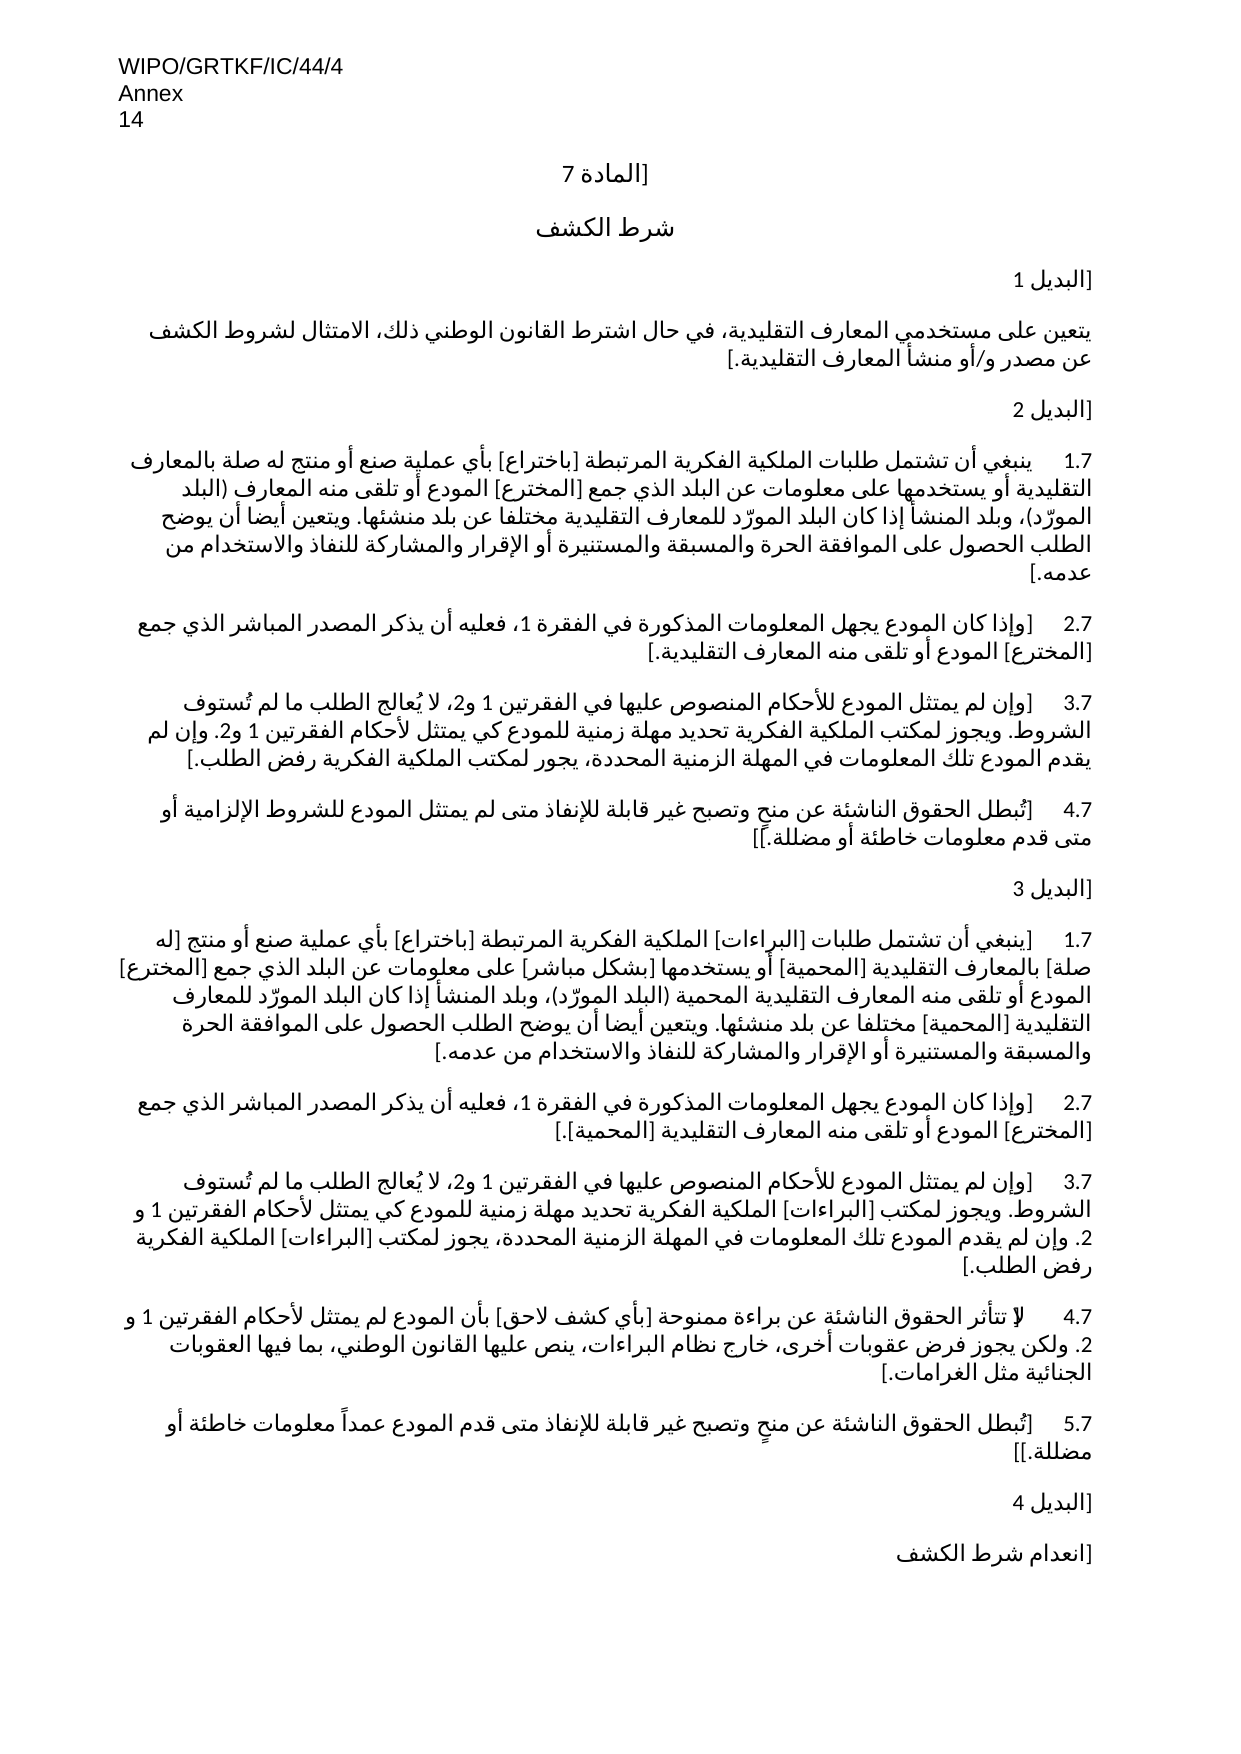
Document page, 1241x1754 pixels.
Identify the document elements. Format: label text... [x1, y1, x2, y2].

text 1.7 [ينبغي أن تشتمل طلبات [البراءات] الملكية الفكرية المرتبطة [باختراع] بأي عملية صنع أو منتج [له صلة] بالمعارف التقليدية [المحمية] أو يستخدمها [بشكل مباشر] على معلومات عن البلد الذي جمع [المخترع] المودع أو تلقى منه المعارف التقليدية المحمية (البلد المورّد)، وبلد المنشأ إذا كان البلد المورّد للمعارف التقليدية [المحمية] مختلفا عن بلد منشئها. ويتعين أيضا أن يوضح الطلب الحصول على الموافقة الحرة والمسبقة والمستنيرة أو الإقرار والمشاركة للنفاذ والاستخدام من عدمه.] [118, 925, 1092, 1065]
text 3.7 [وإن لم يمتثل المودع للأحكام المنصوص عليها في الفقرتين 1 و2، لا يُعالج الطلب ما لم تُستوف الشروط. ويجوز لمكتب الملكية الفكرية تحديد مهلة زمنية للمودع كي يمتثل لأحكام الفقرتين 1 و2. وإن لم يقدم المودع تلك المعلومات في المهلة الزمنية المحددة، يجور لمكتب الملكية الفكرية رفض الطلب.] [118, 688, 1092, 772]
text [البديل 1 [118, 265, 1092, 293]
text [انعدام شرط الكشف [118, 1539, 1092, 1567]
text 1.7 ينبغي أن تشتمل طلبات الملكية الفكرية المرتبطة [باختراع] بأي عملية صنع أو منتج له صلة بالمعارف التقليدية أو يستخدمها على معلومات عن البلد الذي جمع [المخترع] المودع أو تلقى منه المعارف (البلد المورّد)، وبلد المنشأ إذا كان البلد المورّد للمعارف التقليدية مختلفا عن بلد منشئها. ويتعين أيضا أن يوضح الطلب الحصول على الموافقة الحرة والمسبقة والمستنيرة أو الإقرار والمشاركة للنفاذ والاستخدام من عدمه.] [118, 446, 1092, 586]
text 3.7 [وإن لم يمتثل المودع للأحكام المنصوص عليها في الفقرتين 1 و2، لا يُعالج الطلب ما لم تُستوف الشروط. ويجوز لمكتب [البراءات] الملكية الفكرية تحديد مهلة زمنية للمودع كي يمتثل لأحكام الفقرتين 1 و2. وإن لم يقدم المودع تلك المعلومات في المهلة الزمنية المحددة، يجوز لمكتب [البراءات] الملكية الفكرية رفض الطلب.] [118, 1167, 1092, 1279]
text [البديل 2 [118, 395, 1092, 423]
text 5.7 [تُبطل الحقوق الناشئة عن منحٍ وتصبح غير قابلة للإنفاذ متى قدم المودع عمداً معلومات خاطئة أو مضللة.]] [118, 1409, 1092, 1465]
text 2.7 [وإذا كان المودع يجهل المعلومات المذكورة في الفقرة 1، فعليه أن يذكر المصدر المباشر الذي جمع [المخترع] المودع أو تلقى منه المعارف التقليدية [المحمية].] [118, 1088, 1092, 1144]
text شرط الكشف [118, 212, 1092, 242]
text يتعين على مستخدمي المعارف التقليدية، في حال اشترط القانون الوطني ذلك، الامتثال لشروط الكشف عن مصدر و/أو منشأ المعارف التقليدية.] [118, 316, 1092, 372]
text [البديل 4 [118, 1488, 1092, 1516]
text [المادة 7 [118, 158, 1092, 189]
text 2.7 [وإذا كان المودع يجهل المعلومات المذكورة في الفقرة 1، فعليه أن يذكر المصدر المباشر الذي جمع [المخترع] المودع أو تلقى منه المعارف التقليدية.] [118, 609, 1092, 665]
text [البديل 3 [118, 874, 1092, 902]
text 4.7 [تُبطل الحقوق الناشئة عن منحٍ وتصبح غير قابلة للإنفاذ متى لم يمتثل المودع للشروط الإلزامية أو متى قدم معلومات خاطئة أو مضللة.]] [118, 795, 1092, 851]
text 4.7 [لا تتأثر الحقوق الناشئة عن براءة ممنوحة [بأي كشف لاحق] بأن المودع لم يمتثل لأحكام الفقرتين 1 و2. ولكن يجوز فرض عقوبات أخرى، خارج نظام البراءات، ينص عليها القانون الوطني، بما فيها العقوبات الجنائية مثل الغرامات.] [118, 1302, 1092, 1386]
